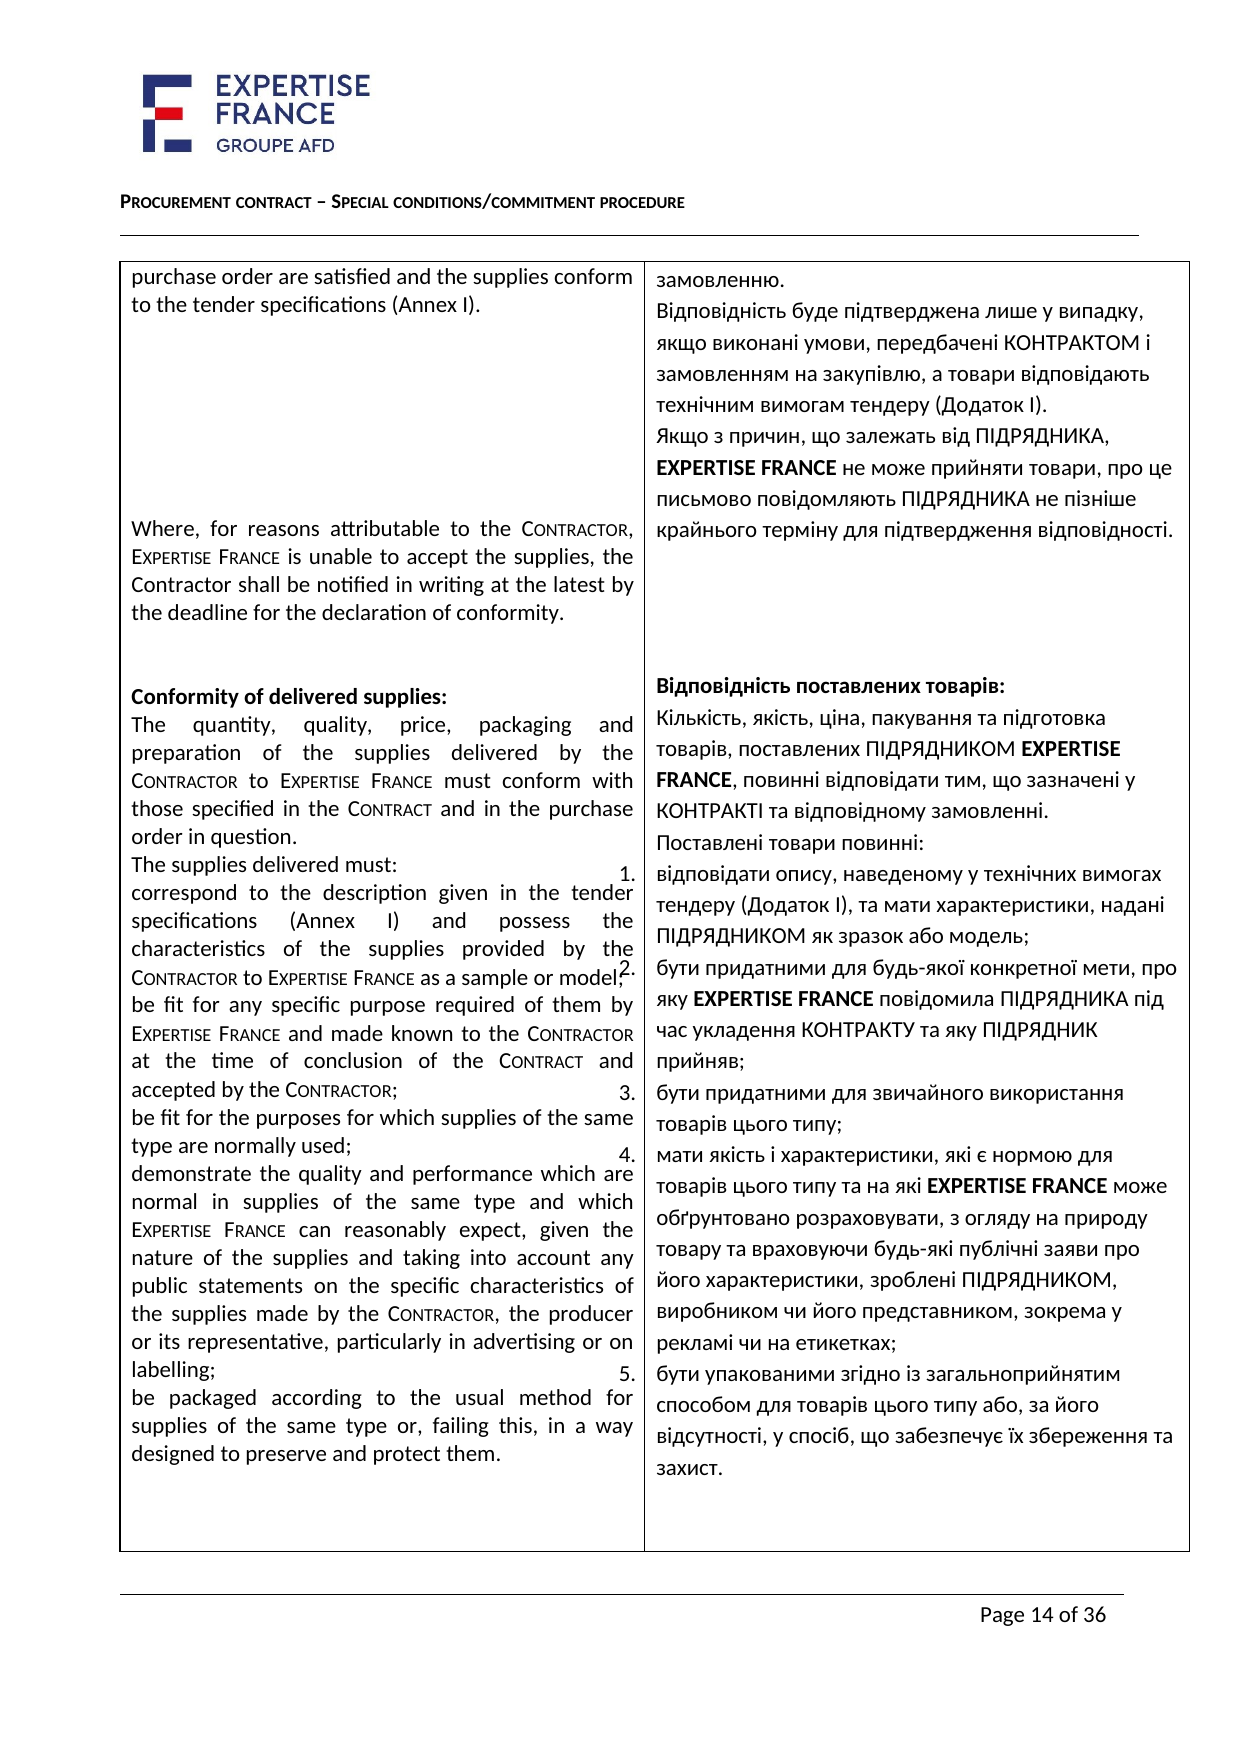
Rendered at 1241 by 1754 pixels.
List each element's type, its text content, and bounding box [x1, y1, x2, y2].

picture [120, 41, 397, 183]
